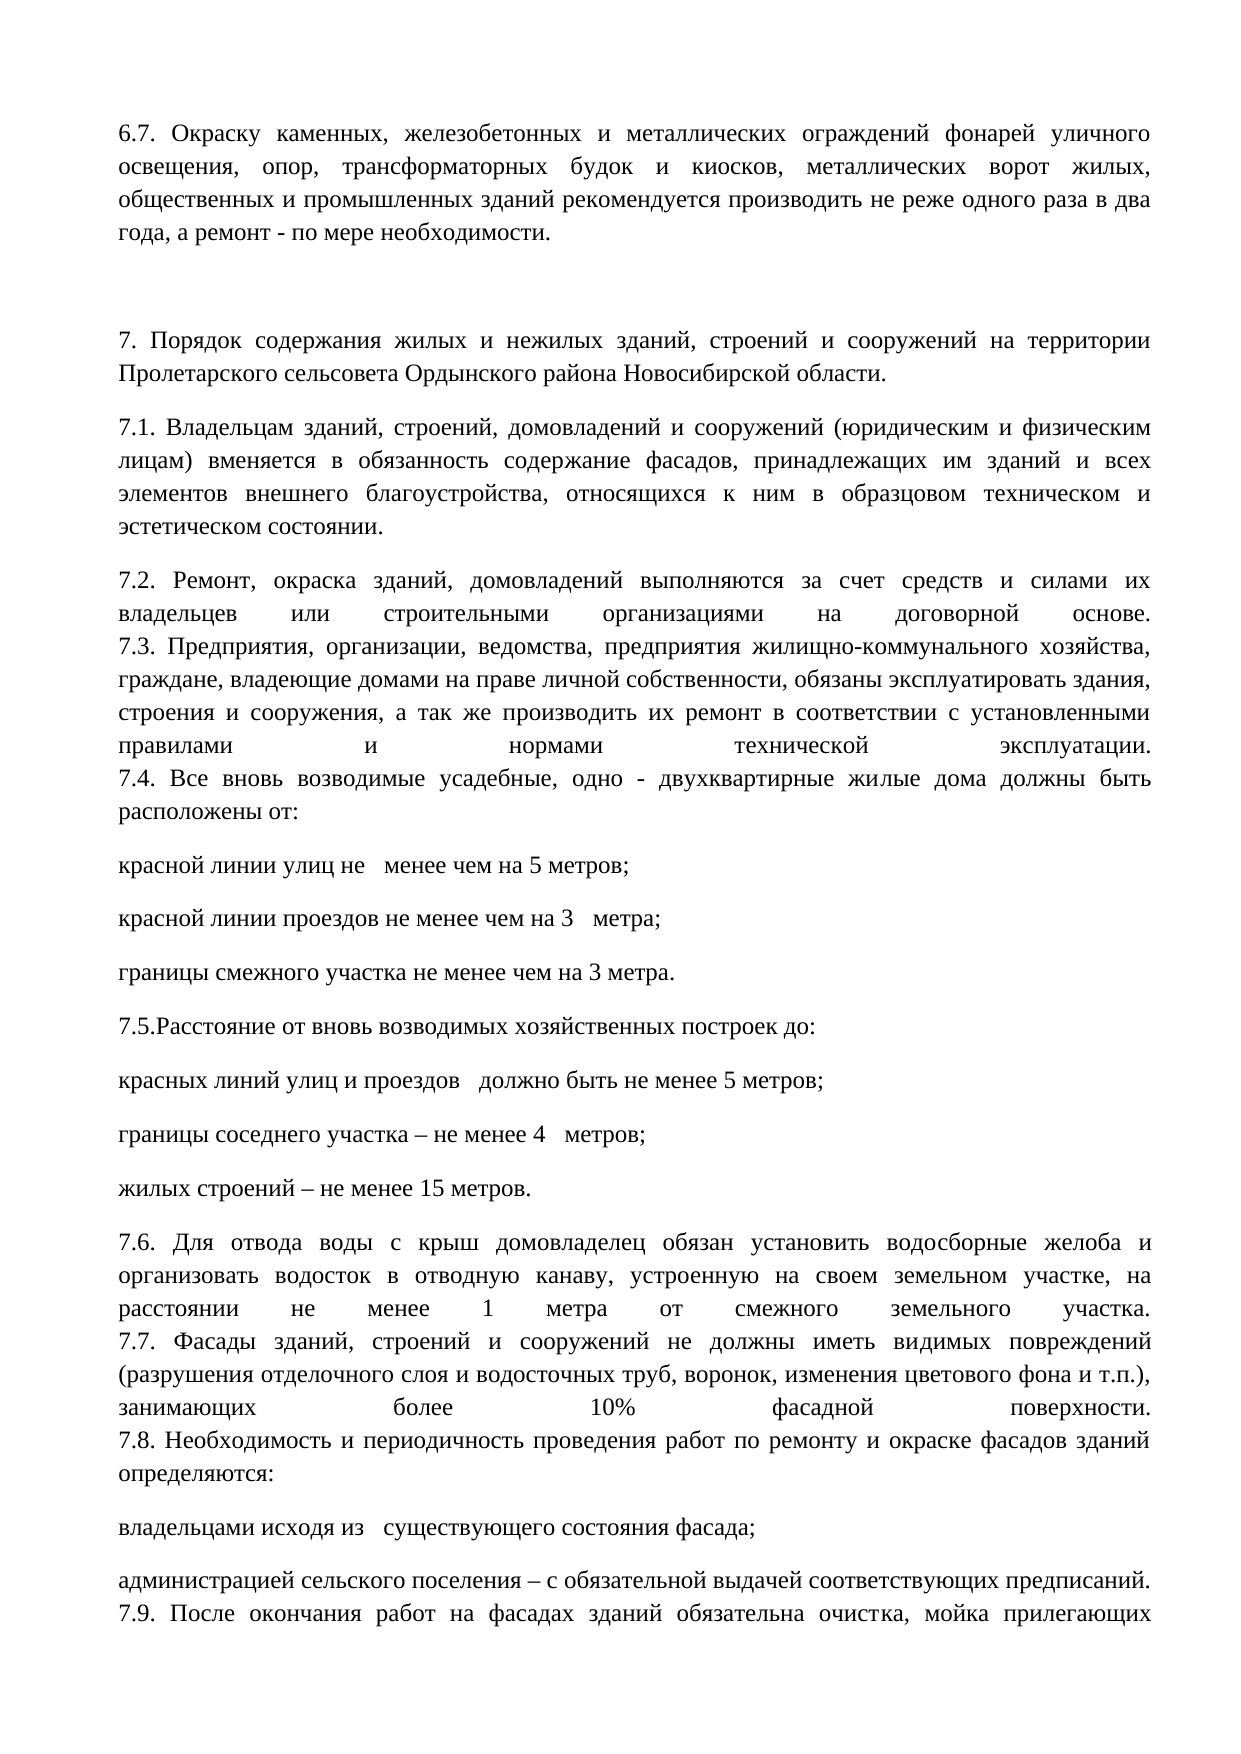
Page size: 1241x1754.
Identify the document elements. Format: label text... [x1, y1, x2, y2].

text жилых строений – не менее 15 метров. [118, 1173, 1152, 1202]
text красных линий улиц и проездов должно быть не менее 5 метров; [118, 1065, 1152, 1094]
text 6.7. Окраску каменных, железобетонных и металлических ограждений фонарей уличного освещения, опор, трансформаторных будок и киосков, металлических ворот жилых, общественных и промышленных зданий рекомендуется производить не реже одного раза в два года, а ремонт - по мере необходимости. [118, 118, 1152, 246]
text красной линии улиц не менее чем на 5 метров; [118, 850, 1152, 878]
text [118, 1566, 1152, 1627]
text 7.5.Расстояние от вновь возводимых хозяйственных построек до: [118, 1011, 1152, 1040]
text границы соседнего участка – не менее 4 метров; [118, 1119, 1152, 1148]
text 7.2. Ремонт, окраска зданий, домовладений выполняются за счет средств и силами их владельцев или строительными организациями на договорной основе. 7.3. Предприятия, организации, ведомства, предприятия жилищно-коммунального хозяйства, граждане, владеющие домами на праве личной собственности, обязаны эксплуатировать здания, строения и сооружения, а так же производить их ремонт в соответствии с установленными правилами и нормами технической эксплуатации. 7.4. Все вновь возводимые усадебные, одно - двухквартирные жилые дома должны быть расположены от: [118, 565, 1152, 824]
text 7.1. Владельцам зданий, строений, домовладений и сооружений (юридическим и физическим лицам) вменяется в обязанность содержание фасадов, принадлежащих им зданий и всех элементов внешнего благоустройства, относящихся к ним в образцовом техническом и эстетическом состоянии. [118, 412, 1152, 539]
text красной линии проездов не менее чем на 3 метра; [118, 903, 1152, 932]
text границы смежного участка не менее чем на 3 метра. [118, 957, 1152, 986]
text 7. Порядок содержания жилых и нежилых зданий, строений и сооружений на территории Пролетарского сельсовета Ордынского района Новосибирской области. [118, 325, 1152, 387]
text 7.6. Для отвода воды с крыш домовладелец обязан установить водосборные желоба и организовать водосток в отводную канаву, устроенную на своем земельном участке, на расстоянии не менее 1 метра от смежного земельного участка. 7.7. Фасады зданий, строений и сооружений не должны иметь видимых повреждений (разрушения отделочного слоя и водосточных труб, воронок, изменения цветового фона и т.п.), занимающих более 10% фасадной поверхности. 7.8. Необходимость и периодичность проведения работ по ремонту и окраске фасадов зданий определяются: [118, 1227, 1152, 1487]
text владельцами исходя из существующего состояния фасада; [118, 1512, 1152, 1540]
